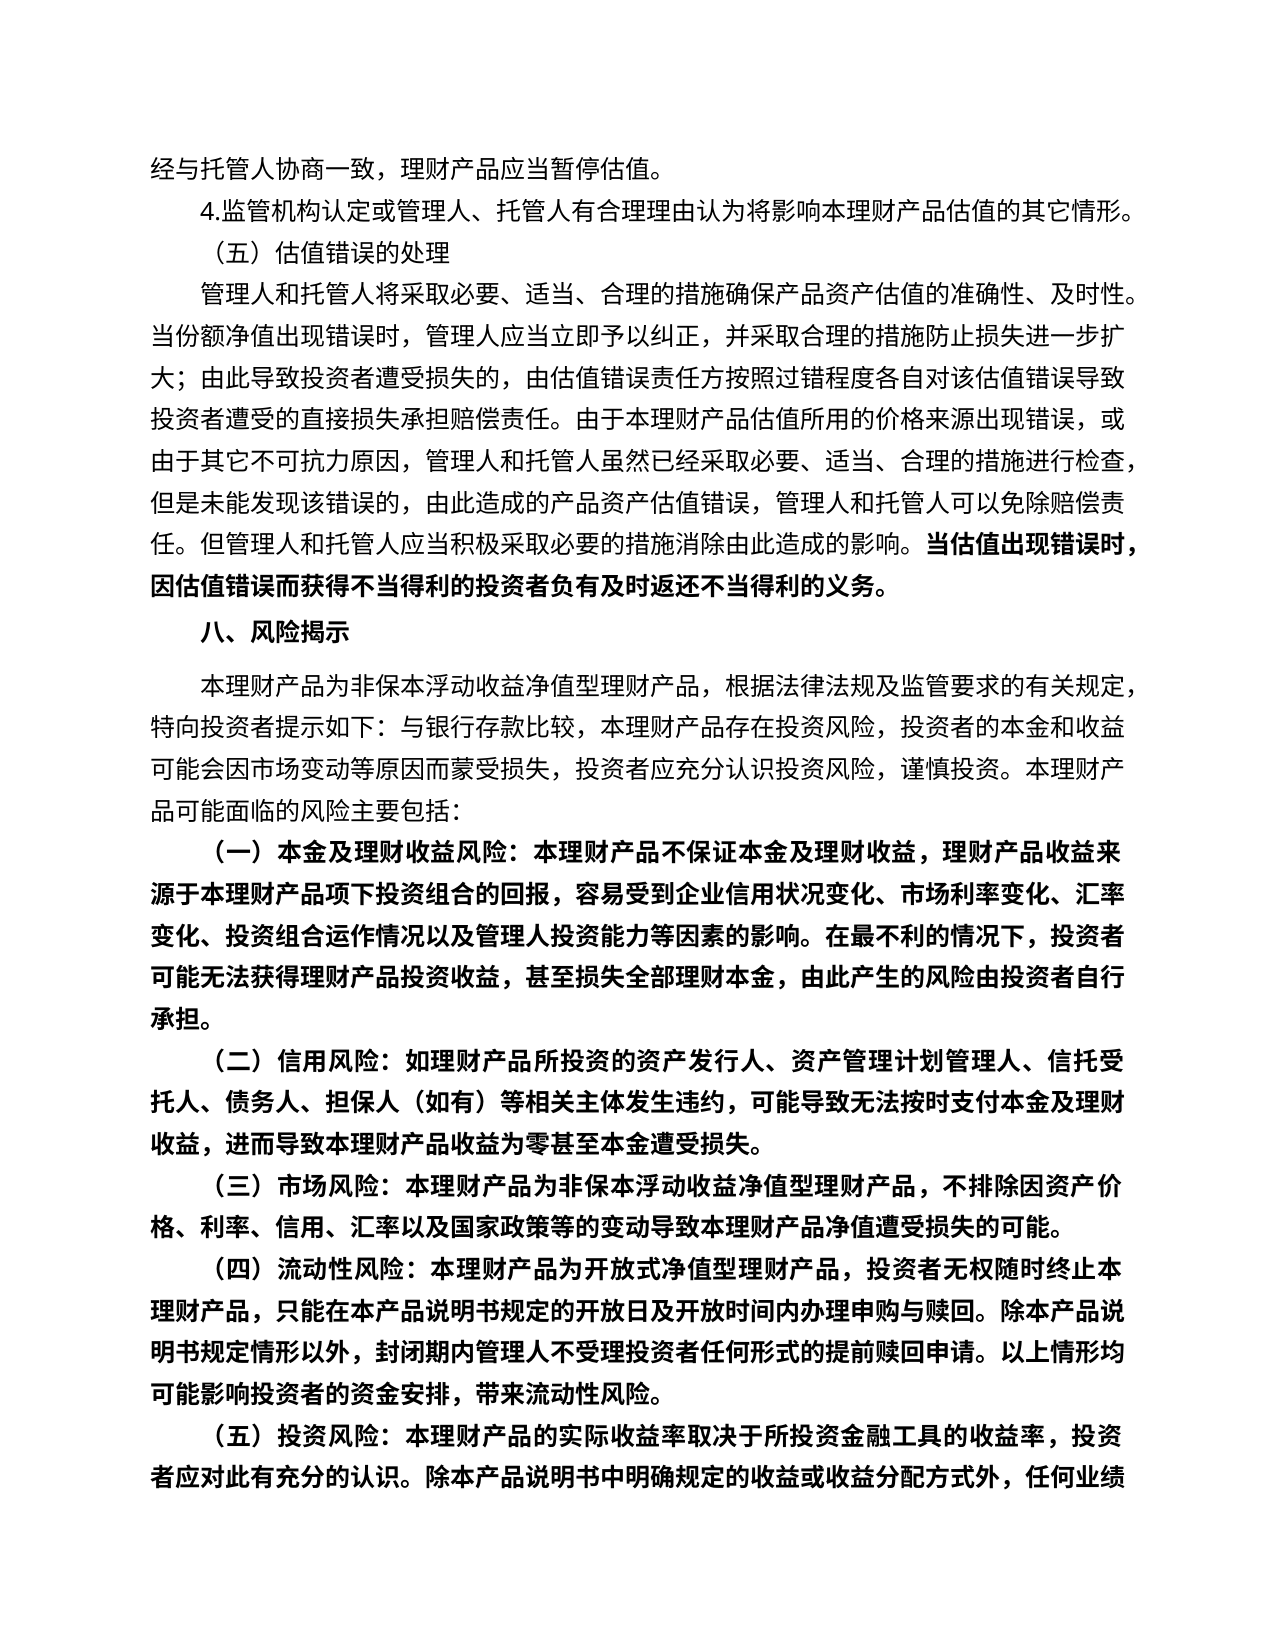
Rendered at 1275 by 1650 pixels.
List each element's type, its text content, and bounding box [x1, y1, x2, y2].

text （三）市场风险：本理财产品为非保本浮动收益净值型理财产品，不排除因资产价格、利率、信用、汇率以及国家政策等的变动导致本理财产品净值遭受损失的可能。 [150, 1166, 1125, 1244]
text 4.监管机构认定或管理人、托管人有合理理由认为将影响本理财产品估值的其它情形。 [150, 192, 1125, 228]
text 八、风险揭示 [150, 608, 1125, 650]
text （一）本金及理财收益风险：本理财产品不保证本金及理财收益，理财产品收益来源于本理财产品项下投资组合的回报，容易受到企业信用状况变化、市场利率变化、汇率变化、投资组合运作情况以及管理人投资能力等因素的影响。在最不利的情况下，投资者可能无法获得理财产品投资收益，甚至损失全部理财本金，由此产生的风险由投资者自行承担。 [150, 833, 1125, 1036]
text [150, 1416, 1125, 1494]
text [150, 150, 1125, 186]
text （四）流动性风险：本理财产品为开放式净值型理财产品，投资者无权随时终止本理财产品，只能在本产品说明书规定的开放日及开放时间内办理申购与赎回。除本产品说明书规定情形以外，封闭期内管理人不受理投资者任何形式的提前赎回申请。以上情形均可能影响投资者的资金安排，带来流动性风险。 [150, 1249, 1125, 1411]
text 管理人和托管人将采取必要、适当、合理的措施确保产品资产估值的准确性、及时性。当份额净值出现错误时，管理人应当立即予以纠正，并采取合理的措施防止损失进一步扩大；由此导致投资者遭受损失的，由估值错误责任方按照过错程度各自对该估值错误导致投资者遭受的直接损失承担赔偿责任。由于本理财产品估值所用的价格来源出现错误，或由于其它不可抗力原因，管理人和托管人虽然已经采取必要、适当、合理的措施进行检查，但是未能发现该错误的，由此造成的产品资产估值错误，管理人和托管人可以免除赔偿责任。但管理人和托管人应当积极采取必要的措施消除由此造成的影响。当估值出现错误时，因估值错误而获得不当得利的投资者负有及时返还不当得利的义务。 [150, 275, 1125, 603]
text （五）估值错误的处理 [150, 233, 1125, 269]
text （二）信用风险：如理财产品所投资的资产发行人、资产管理计划管理人、信托受托人、债务人、担保人（如有）等相关主体发生违约，可能导致无法按时支付本金及理财收益，进而导致本理财产品收益为零甚至本金遭受损失。 [150, 1041, 1125, 1161]
text 本理财产品为非保本浮动收益净值型理财产品，根据法律法规及监管要求的有关规定，特向投资者提示如下：与银行存款比较，本理财产品存在投资风险，投资者的本金和收益可能会因市场变动等原因而蒙受损失，投资者应充分认识投资风险，谨慎投资。本理财产品可能面临的风险主要包括： [150, 666, 1125, 827]
